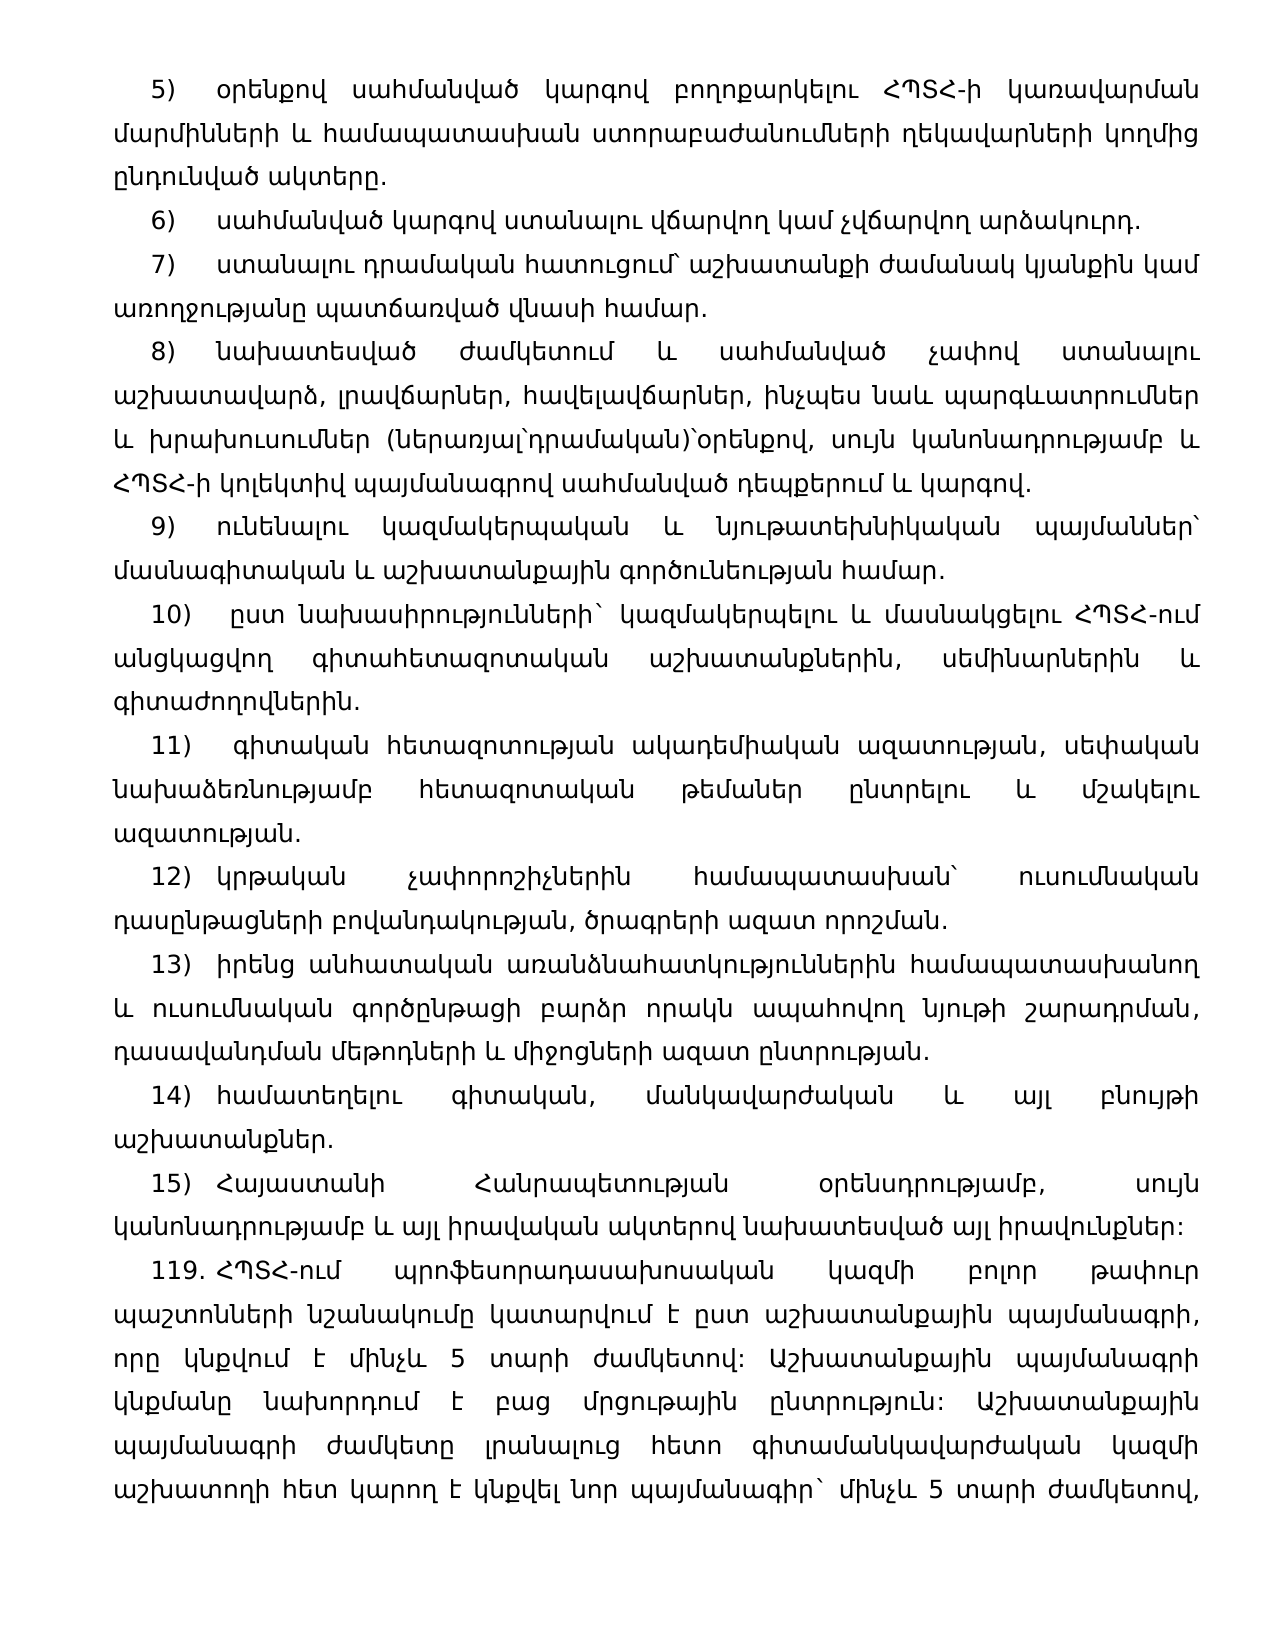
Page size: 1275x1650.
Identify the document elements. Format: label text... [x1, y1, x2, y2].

list իրենց անհատական առանձնահատկություններին համապատասխանող և ուսումնական գործընթացի բարձր որակն ապահովող նյութի շարադրման, դասավանդման մեթոդների և միջոցների ազատ ընտրության. [113, 950, 1200, 1067]
list սահմանված կարգով ստանալու վճարվող կամ չվճարվող արձակուրդ. [113, 206, 1200, 235]
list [113, 1256, 1200, 1504]
list համատեղելու գիտական, մանկավարժական և այլ բնույթի աշխատանքներ. [113, 1081, 1200, 1154]
list ունենալու կազմակերպական և նյութատեխնիկական պայմաններ՝ մասնագիտական և աշխատանքային գործունեության համար. [113, 512, 1200, 585]
list կրթական չափորոշիչներին համապատասխան՝ ուսումնական դասընթացների բովանդակության, ծրագրերի ազատ որոշման. [113, 862, 1200, 935]
list Հայաստանի Հանրապետության օրենսդրությամբ, սույն կանոնադրությամբ և այլ իրավական ակտերով նախատեսված այլ իրավունքներ: [113, 1169, 1200, 1242]
list ըստ նախասիրությունների` կազմակերպելու և մասնակցելու ՀՊՏՀ-ում անցկացվող գիտահետազոտական աշխատանքներին, սեմինարներին և գիտաժողովներին. [113, 600, 1200, 717]
list գիտական հետազոտության ակադեմիական ազատության, սեփական նախաձեռնությամբ հետազոտական թեմաներ ընտրելու և մշակելու ազատության. [113, 731, 1200, 848]
list օրենքով սահմանված կարգով բողոքարկելու ՀՊՏՀ-ի կառավարման մարմինների և համապատասխան ստորաբաժանումների ղեկավարների կողմից ընդունված ակտերը. [113, 75, 1200, 192]
list ստանալու դրամական հատուցում՝ աշխատանքի ժամանակ կյանքին կամ առողջությանը պատճառված վնասի համար. [113, 250, 1200, 323]
list նախատեսված ժամկետում և սահմանված չափով ստանալու աշխատավարձ, լրավճարներ, հավելավճարներ, ինչպես նաև պարգևատրումներ և խրախուսումներ (ներառյալ՝դրամական)՝օրենքով, սույն կանոնադրությամբ և ՀՊՏՀ-ի կոլեկտիվ պայմանագրով սահմանված դեպքերում և կարգով. [113, 337, 1200, 498]
